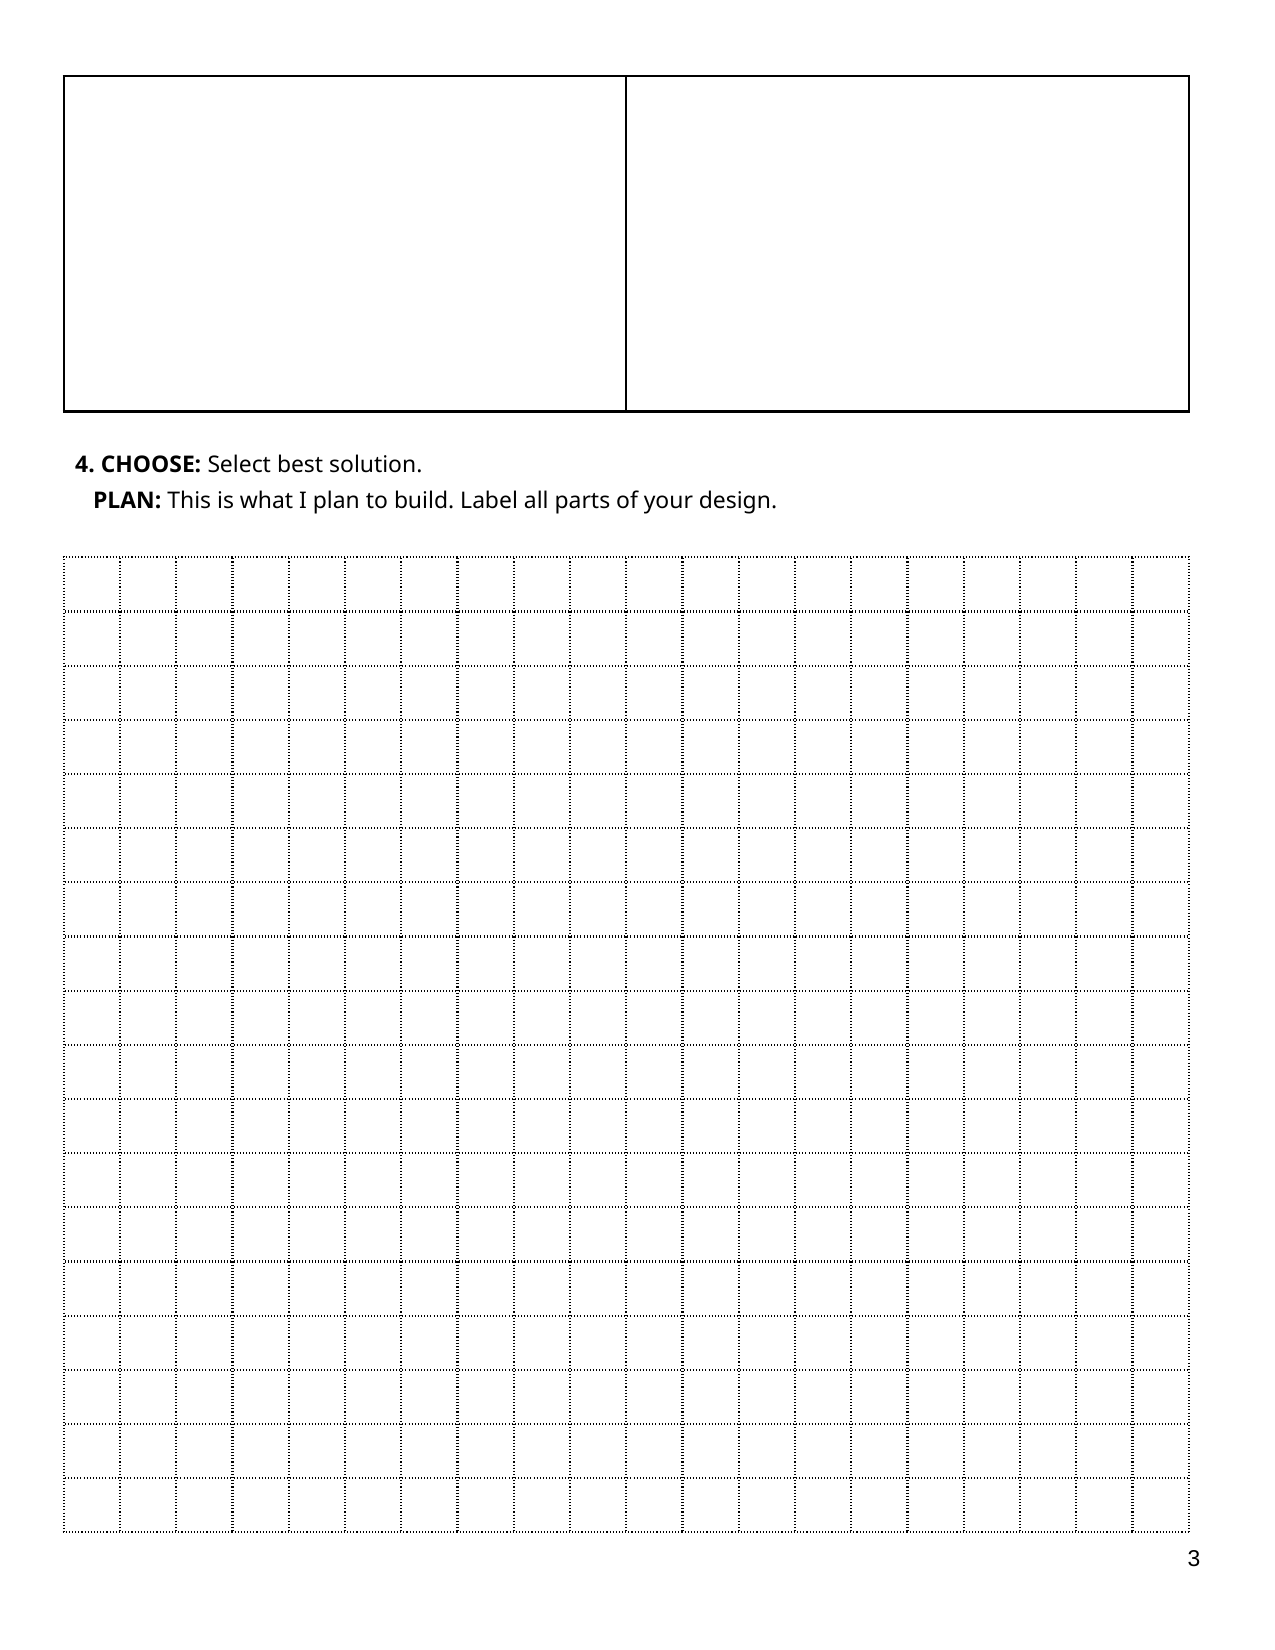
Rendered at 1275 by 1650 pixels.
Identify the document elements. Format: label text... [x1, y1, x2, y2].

table_cell [908, 773, 964, 827]
table_cell [401, 1477, 457, 1531]
table_cell [514, 719, 570, 773]
table_cell [289, 1152, 345, 1206]
table_cell [233, 1044, 289, 1098]
table_cell [289, 1044, 345, 1098]
table_cell [908, 610, 964, 664]
table_header [683, 556, 739, 610]
table_cell [345, 665, 401, 719]
table_cell [683, 665, 739, 719]
table_cell [176, 1369, 232, 1423]
table_cell [1133, 1315, 1189, 1369]
table_cell [401, 665, 457, 719]
table_cell [1020, 1206, 1076, 1260]
table_cell [795, 610, 851, 664]
table_cell [120, 1152, 176, 1206]
table_cell [683, 827, 739, 881]
table_cell [739, 935, 795, 989]
table_cell [64, 1152, 120, 1206]
table_cell [1076, 1260, 1132, 1314]
table_cell [345, 827, 401, 881]
table_cell [1076, 665, 1132, 719]
table_cell [120, 665, 176, 719]
table_cell [458, 719, 514, 773]
table_cell [120, 1369, 176, 1423]
table_cell [570, 1315, 626, 1369]
table_cell [289, 827, 345, 881]
text 4. CHOOSE: Select best solution. [75, 448, 1200, 480]
table_cell [289, 1098, 345, 1152]
table_header [458, 556, 514, 610]
table_cell [345, 1423, 401, 1477]
table_cell [120, 1206, 176, 1260]
table_cell [289, 1423, 345, 1477]
table_cell [1076, 1044, 1132, 1098]
table_cell [570, 881, 626, 935]
table_header [851, 556, 907, 610]
table_cell [401, 719, 457, 773]
table_cell [176, 1260, 232, 1314]
table_cell [1076, 827, 1132, 881]
table_cell [851, 990, 907, 1044]
table_cell [1133, 719, 1189, 773]
table_cell [289, 935, 345, 989]
table_cell [795, 1152, 851, 1206]
table_cell [176, 990, 232, 1044]
table_cell [458, 1423, 514, 1477]
table_header [289, 556, 345, 610]
table_cell [401, 773, 457, 827]
table_cell [570, 1423, 626, 1477]
table_header [514, 556, 570, 610]
table_cell [514, 935, 570, 989]
table_cell [514, 1423, 570, 1477]
table_cell [1076, 1423, 1132, 1477]
table_cell [570, 827, 626, 881]
table_cell [233, 1098, 289, 1152]
table_cell [64, 1315, 120, 1369]
table_cell [570, 719, 626, 773]
table_cell [1076, 1477, 1132, 1531]
table_cell [683, 1369, 739, 1423]
table_cell [345, 719, 401, 773]
table_header [795, 556, 851, 610]
table_cell [458, 1477, 514, 1531]
table_cell [120, 1098, 176, 1152]
table_cell [626, 1315, 682, 1369]
table_cell [401, 1423, 457, 1477]
table_cell [626, 1044, 682, 1098]
table_cell [64, 1260, 120, 1314]
table_cell [908, 1044, 964, 1098]
table_cell [176, 719, 232, 773]
table_cell [683, 610, 739, 664]
table_cell [1076, 1098, 1132, 1152]
table_cell [514, 881, 570, 935]
table_cell [739, 1315, 795, 1369]
table_cell [64, 827, 120, 881]
table_cell [1133, 881, 1189, 935]
table_cell [570, 1206, 626, 1260]
table_cell [345, 610, 401, 664]
table_cell [908, 1477, 964, 1531]
table_cell [120, 773, 176, 827]
table_cell [345, 1315, 401, 1369]
table_cell [64, 1044, 120, 1098]
table_cell [64, 1206, 120, 1260]
table_cell [401, 1098, 457, 1152]
table_cell [64, 881, 120, 935]
table_header [570, 556, 626, 610]
table_cell [289, 990, 345, 1044]
table_cell [120, 881, 176, 935]
table_cell [851, 935, 907, 989]
table_cell [345, 935, 401, 989]
table_cell [683, 990, 739, 1044]
table_cell [458, 1260, 514, 1314]
table_cell [233, 827, 289, 881]
table_cell [233, 773, 289, 827]
table_cell [683, 1315, 739, 1369]
table_cell [401, 1369, 457, 1423]
table_cell [908, 665, 964, 719]
table_cell [1133, 990, 1189, 1044]
table_cell [964, 1044, 1020, 1098]
table_cell [401, 1152, 457, 1206]
table_cell [795, 773, 851, 827]
table_cell [964, 610, 1020, 664]
table_cell [458, 1315, 514, 1369]
table_cell [1076, 773, 1132, 827]
table_cell [1076, 719, 1132, 773]
table_cell [176, 935, 232, 989]
table_cell [739, 719, 795, 773]
table_cell [739, 610, 795, 664]
table_cell [570, 773, 626, 827]
table_cell [1133, 1477, 1189, 1531]
table_cell [120, 719, 176, 773]
table_cell [120, 1477, 176, 1531]
table_cell [795, 1260, 851, 1314]
table_header [964, 556, 1020, 610]
table_cell [64, 1369, 120, 1423]
table_header [120, 556, 176, 610]
table_cell [851, 610, 907, 664]
table_cell [401, 827, 457, 881]
table_cell [1133, 1260, 1189, 1314]
table_cell [233, 881, 289, 935]
table_cell [1020, 1423, 1076, 1477]
table_cell [739, 1369, 795, 1423]
table_cell [514, 1098, 570, 1152]
table_cell [345, 1044, 401, 1098]
table_cell [401, 1260, 457, 1314]
table_header [176, 556, 232, 610]
table_cell [1076, 881, 1132, 935]
table_cell [176, 1152, 232, 1206]
table_cell [570, 610, 626, 664]
table_cell [795, 990, 851, 1044]
table_cell [1133, 610, 1189, 664]
table_cell [176, 881, 232, 935]
table_cell [570, 1260, 626, 1314]
table_cell [176, 773, 232, 827]
table_cell [514, 1152, 570, 1206]
table_cell [176, 1315, 232, 1369]
table_cell [233, 1260, 289, 1314]
table_cell [345, 1260, 401, 1314]
table_cell [1020, 1044, 1076, 1098]
table_cell [64, 610, 120, 664]
table_cell [345, 1206, 401, 1260]
table_cell [1020, 827, 1076, 881]
table_cell [64, 990, 120, 1044]
table_cell [908, 1369, 964, 1423]
table_cell [514, 827, 570, 881]
table_cell [964, 1152, 1020, 1206]
table_cell [626, 1152, 682, 1206]
table_cell [795, 719, 851, 773]
table_cell [851, 1423, 907, 1477]
table_cell [401, 1044, 457, 1098]
table_cell [626, 1260, 682, 1314]
table_cell [514, 1369, 570, 1423]
table_cell [683, 881, 739, 935]
table_cell [458, 990, 514, 1044]
table_cell [1076, 990, 1132, 1044]
table_cell [458, 665, 514, 719]
table_cell [964, 935, 1020, 989]
table_cell [345, 881, 401, 935]
table_cell [120, 990, 176, 1044]
table_cell [289, 1477, 345, 1531]
table_cell [908, 827, 964, 881]
table_cell [570, 935, 626, 989]
table_cell [683, 1206, 739, 1260]
table_cell [289, 1369, 345, 1423]
table_cell [739, 1206, 795, 1260]
table_cell [1133, 773, 1189, 827]
table_cell [401, 1315, 457, 1369]
table_cell [345, 1152, 401, 1206]
table_cell [1076, 1152, 1132, 1206]
table_cell [626, 935, 682, 989]
table_cell [514, 1044, 570, 1098]
table_cell [626, 881, 682, 935]
table_cell [851, 773, 907, 827]
table_cell [683, 1044, 739, 1098]
table_cell [1076, 1315, 1132, 1369]
table_cell [345, 1098, 401, 1152]
table_cell [233, 1206, 289, 1260]
table_cell [626, 1206, 682, 1260]
table_cell [1133, 1044, 1189, 1098]
table_cell [233, 1152, 289, 1206]
table_cell [345, 990, 401, 1044]
table_header [908, 556, 964, 610]
table_cell [908, 990, 964, 1044]
table_cell [964, 719, 1020, 773]
table_cell [851, 881, 907, 935]
table_cell [176, 827, 232, 881]
table_cell [1020, 1315, 1076, 1369]
table_cell [739, 1098, 795, 1152]
table_cell [795, 665, 851, 719]
table_cell [233, 1423, 289, 1477]
table_cell [458, 935, 514, 989]
table_cell [120, 1315, 176, 1369]
table_cell [64, 935, 120, 989]
table_cell [514, 1260, 570, 1314]
table_header [401, 556, 457, 610]
table_cell [289, 1206, 345, 1260]
table_cell [795, 1423, 851, 1477]
text PLAN: This is what I plan to build. Label all parts of your design. [75, 484, 1200, 516]
table_cell [176, 1423, 232, 1477]
table_cell [289, 881, 345, 935]
table_cell [1020, 1369, 1076, 1423]
table_cell [1020, 719, 1076, 773]
table_cell [795, 1098, 851, 1152]
table_cell 4 [627, 77, 1188, 410]
table_cell [1133, 1369, 1189, 1423]
table_cell [64, 665, 120, 719]
table_cell [1020, 990, 1076, 1044]
table_cell [1020, 1152, 1076, 1206]
table_cell [908, 1206, 964, 1260]
table_cell [851, 719, 907, 773]
table_cell [176, 665, 232, 719]
table_cell [739, 881, 795, 935]
table_cell [401, 610, 457, 664]
table_cell [908, 1152, 964, 1206]
table_cell [401, 1206, 457, 1260]
table_cell [1020, 881, 1076, 935]
table_cell [964, 827, 1020, 881]
table_cell [345, 1369, 401, 1423]
table_cell [683, 1477, 739, 1531]
table_header [64, 556, 120, 610]
table_cell [289, 1260, 345, 1314]
table_cell [851, 1152, 907, 1206]
table_cell [739, 1423, 795, 1477]
table_cell [570, 1477, 626, 1531]
table_cell [514, 1206, 570, 1260]
table_cell [570, 1044, 626, 1098]
table_cell [851, 1206, 907, 1260]
table_cell [908, 935, 964, 989]
table_cell [795, 881, 851, 935]
table_cell [570, 1152, 626, 1206]
table_cell [626, 1369, 682, 1423]
table_cell [233, 1369, 289, 1423]
table_cell [1133, 1423, 1189, 1477]
table_cell [795, 827, 851, 881]
table_cell [401, 935, 457, 989]
table_cell [1020, 773, 1076, 827]
table_cell [458, 1098, 514, 1152]
table_cell [683, 1423, 739, 1477]
table_cell [1020, 1260, 1076, 1314]
table_cell [289, 719, 345, 773]
table_cell [964, 773, 1020, 827]
table_cell [1020, 1098, 1076, 1152]
table_cell [964, 1477, 1020, 1531]
table_cell [514, 665, 570, 719]
table_cell [233, 665, 289, 719]
table_cell [908, 1098, 964, 1152]
table_cell 3 [65, 77, 625, 410]
table_cell [851, 1315, 907, 1369]
table_cell [739, 1152, 795, 1206]
table_cell [120, 610, 176, 664]
table_cell [1133, 1098, 1189, 1152]
table_cell [233, 990, 289, 1044]
table_cell [964, 1315, 1020, 1369]
table_cell [514, 610, 570, 664]
table_header [739, 556, 795, 610]
table_cell [458, 1044, 514, 1098]
table_cell [683, 935, 739, 989]
table_cell [289, 665, 345, 719]
table_cell [458, 827, 514, 881]
table_cell [626, 827, 682, 881]
table_cell [289, 1315, 345, 1369]
table_cell [964, 881, 1020, 935]
table_cell [289, 773, 345, 827]
table_cell [683, 1152, 739, 1206]
table_cell [1076, 1369, 1132, 1423]
table_header [1020, 556, 1076, 610]
table_cell [964, 1423, 1020, 1477]
table_cell [739, 827, 795, 881]
table_cell [626, 773, 682, 827]
table_cell [964, 1260, 1020, 1314]
table_cell [233, 610, 289, 664]
table_cell [120, 1260, 176, 1314]
table_cell [964, 665, 1020, 719]
table_cell [739, 773, 795, 827]
table_cell [1020, 665, 1076, 719]
table_cell [795, 1206, 851, 1260]
table_cell [289, 610, 345, 664]
table_cell [345, 1477, 401, 1531]
table_cell [233, 719, 289, 773]
table_cell [1076, 935, 1132, 989]
table_header [1133, 556, 1189, 610]
table_cell [458, 610, 514, 664]
table_cell [795, 1477, 851, 1531]
table_cell [626, 1423, 682, 1477]
table_cell [851, 1260, 907, 1314]
table_cell [458, 773, 514, 827]
table_cell [626, 1477, 682, 1531]
table_cell [795, 1369, 851, 1423]
table_cell [739, 1044, 795, 1098]
table_cell [739, 1260, 795, 1314]
table_cell [1076, 1206, 1132, 1260]
table_cell [401, 881, 457, 935]
table_cell [851, 1098, 907, 1152]
table_cell [120, 1044, 176, 1098]
table_cell [908, 1423, 964, 1477]
table_cell [176, 1098, 232, 1152]
table_cell [64, 1477, 120, 1531]
table_cell [570, 1369, 626, 1423]
table_cell [176, 610, 232, 664]
table_cell [176, 1206, 232, 1260]
table_header [1076, 556, 1132, 610]
table_cell [795, 1315, 851, 1369]
table_cell [458, 881, 514, 935]
table_cell [345, 773, 401, 827]
table_cell [120, 827, 176, 881]
table_cell [851, 1477, 907, 1531]
table_cell [401, 990, 457, 1044]
table_cell [683, 719, 739, 773]
table_cell [1133, 827, 1189, 881]
table_cell [514, 1477, 570, 1531]
table_cell [64, 773, 120, 827]
table_cell [851, 1044, 907, 1098]
table_cell [683, 1098, 739, 1152]
table_cell [626, 990, 682, 1044]
table_cell [64, 719, 120, 773]
table_cell [964, 990, 1020, 1044]
table_cell [570, 665, 626, 719]
table_cell [908, 881, 964, 935]
table_cell [1133, 935, 1189, 989]
table_cell [514, 990, 570, 1044]
table_cell [851, 665, 907, 719]
table_cell [795, 1044, 851, 1098]
table_cell [739, 1477, 795, 1531]
table_cell [1133, 1152, 1189, 1206]
table_cell [1020, 935, 1076, 989]
table_cell [64, 1098, 120, 1152]
table_cell [120, 935, 176, 989]
table_cell [458, 1369, 514, 1423]
table_cell [908, 719, 964, 773]
table_cell [570, 1098, 626, 1152]
table_cell [176, 1044, 232, 1098]
table_cell [1133, 1206, 1189, 1260]
table_cell [233, 935, 289, 989]
table_header [626, 556, 682, 610]
table_cell [683, 773, 739, 827]
table_cell [514, 1315, 570, 1369]
table_cell [851, 827, 907, 881]
table_cell [795, 935, 851, 989]
table_cell [851, 1369, 907, 1423]
table_cell [1133, 665, 1189, 719]
table_cell [739, 990, 795, 1044]
table_cell [176, 1477, 232, 1531]
table_cell [120, 1423, 176, 1477]
table_cell [739, 665, 795, 719]
table_cell [964, 1098, 1020, 1152]
table_cell [233, 1315, 289, 1369]
table_cell [964, 1369, 1020, 1423]
table_cell [1076, 610, 1132, 664]
table_cell [1020, 1477, 1076, 1531]
table_cell [908, 1315, 964, 1369]
table_header [233, 556, 289, 610]
table_cell [626, 610, 682, 664]
table_cell [626, 719, 682, 773]
table_cell [626, 1098, 682, 1152]
table_header [345, 556, 401, 610]
table_cell [64, 1423, 120, 1477]
table_cell [570, 990, 626, 1044]
table_cell [683, 1260, 739, 1314]
table_cell [908, 1260, 964, 1314]
table_cell [458, 1152, 514, 1206]
table_cell [514, 773, 570, 827]
table_cell [458, 1206, 514, 1260]
table_cell [626, 665, 682, 719]
table_cell [1020, 610, 1076, 664]
table_cell [233, 1477, 289, 1531]
table_cell [964, 1206, 1020, 1260]
